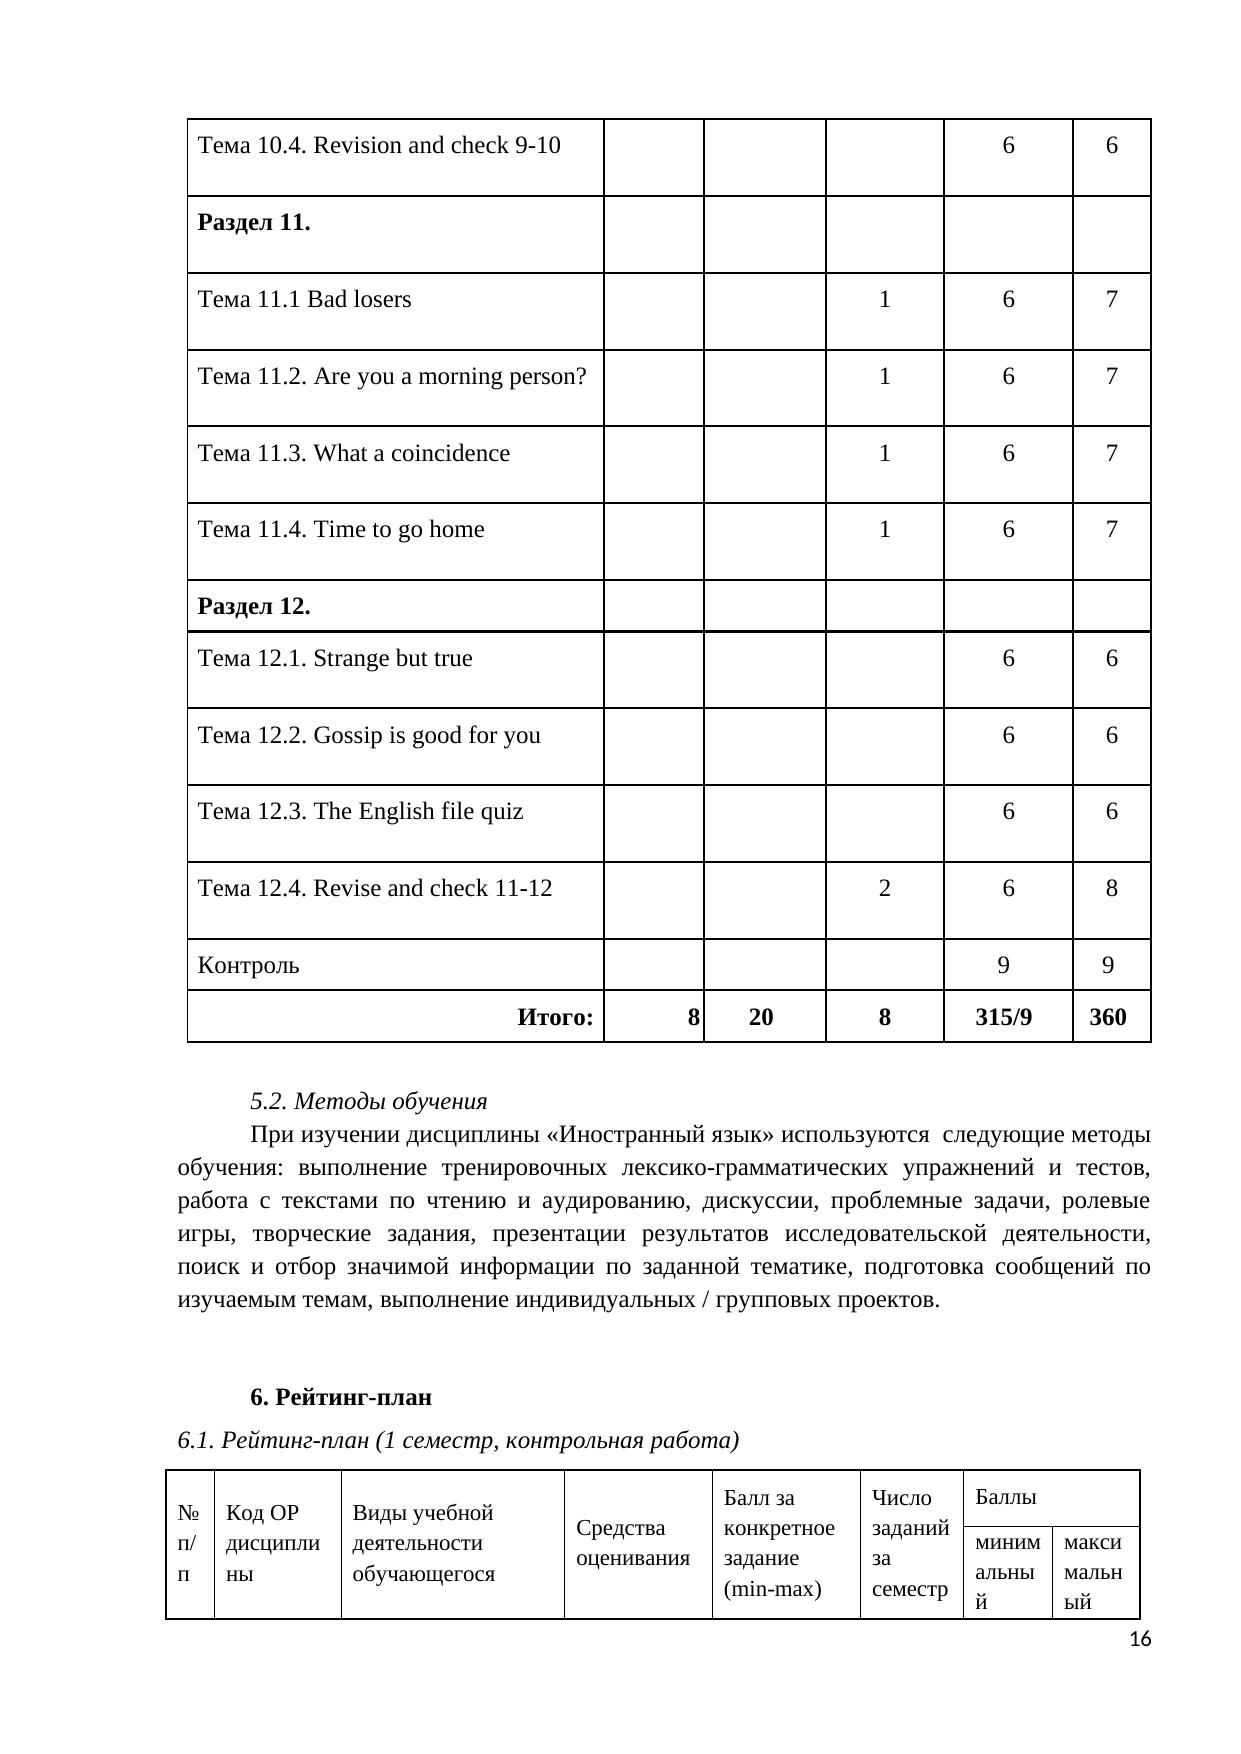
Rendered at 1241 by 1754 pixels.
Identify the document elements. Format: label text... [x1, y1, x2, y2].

table_cell 1 [827, 274, 943, 348]
table_cell [705, 633, 825, 707]
table_cell [605, 633, 703, 707]
table_cell [605, 581, 703, 630]
table_cell [945, 197, 1072, 272]
table_cell 7 [1074, 274, 1150, 348]
table_cell [605, 351, 703, 425]
table_cell [605, 120, 703, 195]
table_cell Тема 11.1 Bad losers [188, 274, 603, 348]
table_cell [605, 504, 703, 579]
table_cell минимальный [964, 1527, 1052, 1618]
table_cell [827, 633, 943, 707]
table_cell [605, 863, 703, 937]
table_cell [605, 274, 703, 348]
table_cell 6 [945, 351, 1072, 425]
table_cell [705, 709, 825, 784]
table_cell Тема 11.2. Are you a morning person? [188, 351, 603, 425]
table_cell Раздел 12. [188, 581, 603, 630]
table_cell Тема 11.4. Time to go home [188, 504, 603, 579]
table_cell 6 [1074, 120, 1150, 195]
table_header Виды учебной деятельности обучающегося [342, 1471, 564, 1618]
table_cell Тема 11.3. What a coincidence [188, 427, 603, 502]
table_cell [705, 581, 825, 630]
table_cell Контроль [188, 940, 603, 989]
table_cell 8 [605, 991, 703, 1041]
table_cell [705, 427, 825, 502]
table_cell Тема 12.4. Revise and check 11-12 [188, 863, 603, 937]
table_cell 6 [945, 633, 1072, 707]
table_cell 7 [1074, 351, 1150, 425]
table_header Число заданий за семестр [861, 1471, 963, 1618]
text 6. Рейтинг-план [177, 1382, 1152, 1411]
table_cell [605, 197, 703, 272]
table_cell 2 [827, 863, 943, 937]
table_cell [605, 940, 703, 989]
table_cell 315/9 [945, 991, 1072, 1041]
table_cell 9 [1074, 940, 1150, 989]
table_cell 360 [1074, 991, 1150, 1041]
table_cell 6 [945, 120, 1072, 195]
table_cell [605, 427, 703, 502]
table_cell [705, 351, 825, 425]
table_cell 9 [945, 940, 1072, 989]
table_cell 8 [1074, 863, 1150, 937]
table_cell [945, 581, 1072, 630]
table_cell [705, 120, 825, 195]
table_cell 20 [705, 991, 825, 1041]
table_cell 6 [945, 274, 1072, 348]
table_cell 7 [1074, 504, 1150, 579]
table_cell 6 [945, 786, 1072, 861]
table_cell [705, 274, 825, 348]
table_cell 1 [827, 427, 943, 502]
table_cell [705, 504, 825, 579]
table_cell 6 [1074, 786, 1150, 861]
table_cell 6 [945, 427, 1072, 502]
table_cell 6 [945, 709, 1072, 784]
table_cell [1074, 581, 1150, 630]
table_cell [827, 197, 943, 272]
table_cell [705, 197, 825, 272]
table_header Средства оценивания [565, 1471, 712, 1618]
table_cell Тема 12.2. Gossip is good for you [188, 709, 603, 784]
table_cell [605, 709, 703, 784]
table_cell [605, 786, 703, 861]
table_cell 6 [945, 504, 1072, 579]
table_cell [827, 786, 943, 861]
table_cell 6 [1074, 709, 1150, 784]
text 6.1. Рейтинг-план (1 семестр, контрольная работа) [177, 1426, 1152, 1454]
table_header Баллы [964, 1471, 1139, 1526]
table_header № п/п [167, 1471, 214, 1618]
table_cell [827, 581, 943, 630]
table_cell Раздел 11. [188, 197, 603, 272]
text При изучении дисциплины «Иностранный язык» используются следующие методы обучения: выполнение тренировочных лексико-грамматических упражнений и тестов, работа с текстами по чтению и аудированию, дискуссии, проблемные задачи, ролевые игры, творческие задания, презентации результатов исследовательской деятельности, поиск и отбор значимой информации по заданной тематике, подготовка сообщений по изучаемым темам, выполнение индивидуальных / групповых проектов. [177, 1119, 1152, 1313]
table_cell [1074, 197, 1150, 272]
table_cell [827, 120, 943, 195]
table_cell [827, 709, 943, 784]
table_cell Тема 12.1. Strange but true [188, 633, 603, 707]
text 5.2. Методы обучения [177, 1086, 1152, 1115]
table_cell Итого: [188, 991, 603, 1041]
table_cell Тема 10.4. Revision and check 9-10 [188, 120, 603, 195]
table_cell 1 [827, 351, 943, 425]
table_cell [705, 940, 825, 989]
table_header Код ОР дисциплины [215, 1471, 341, 1618]
table_header Балл за конкретное задание (min-max) [713, 1471, 860, 1618]
table_cell [705, 863, 825, 937]
table_cell Тема 12.3. The English file quiz [188, 786, 603, 861]
table_cell [827, 940, 943, 989]
table_cell 6 [945, 863, 1072, 937]
table_cell 7 [1074, 427, 1150, 502]
table_cell [705, 786, 825, 861]
table_cell максимальный [1053, 1527, 1139, 1618]
table_cell 6 [1074, 633, 1150, 707]
table_cell 1 [827, 504, 943, 579]
table_cell 8 [827, 991, 943, 1041]
